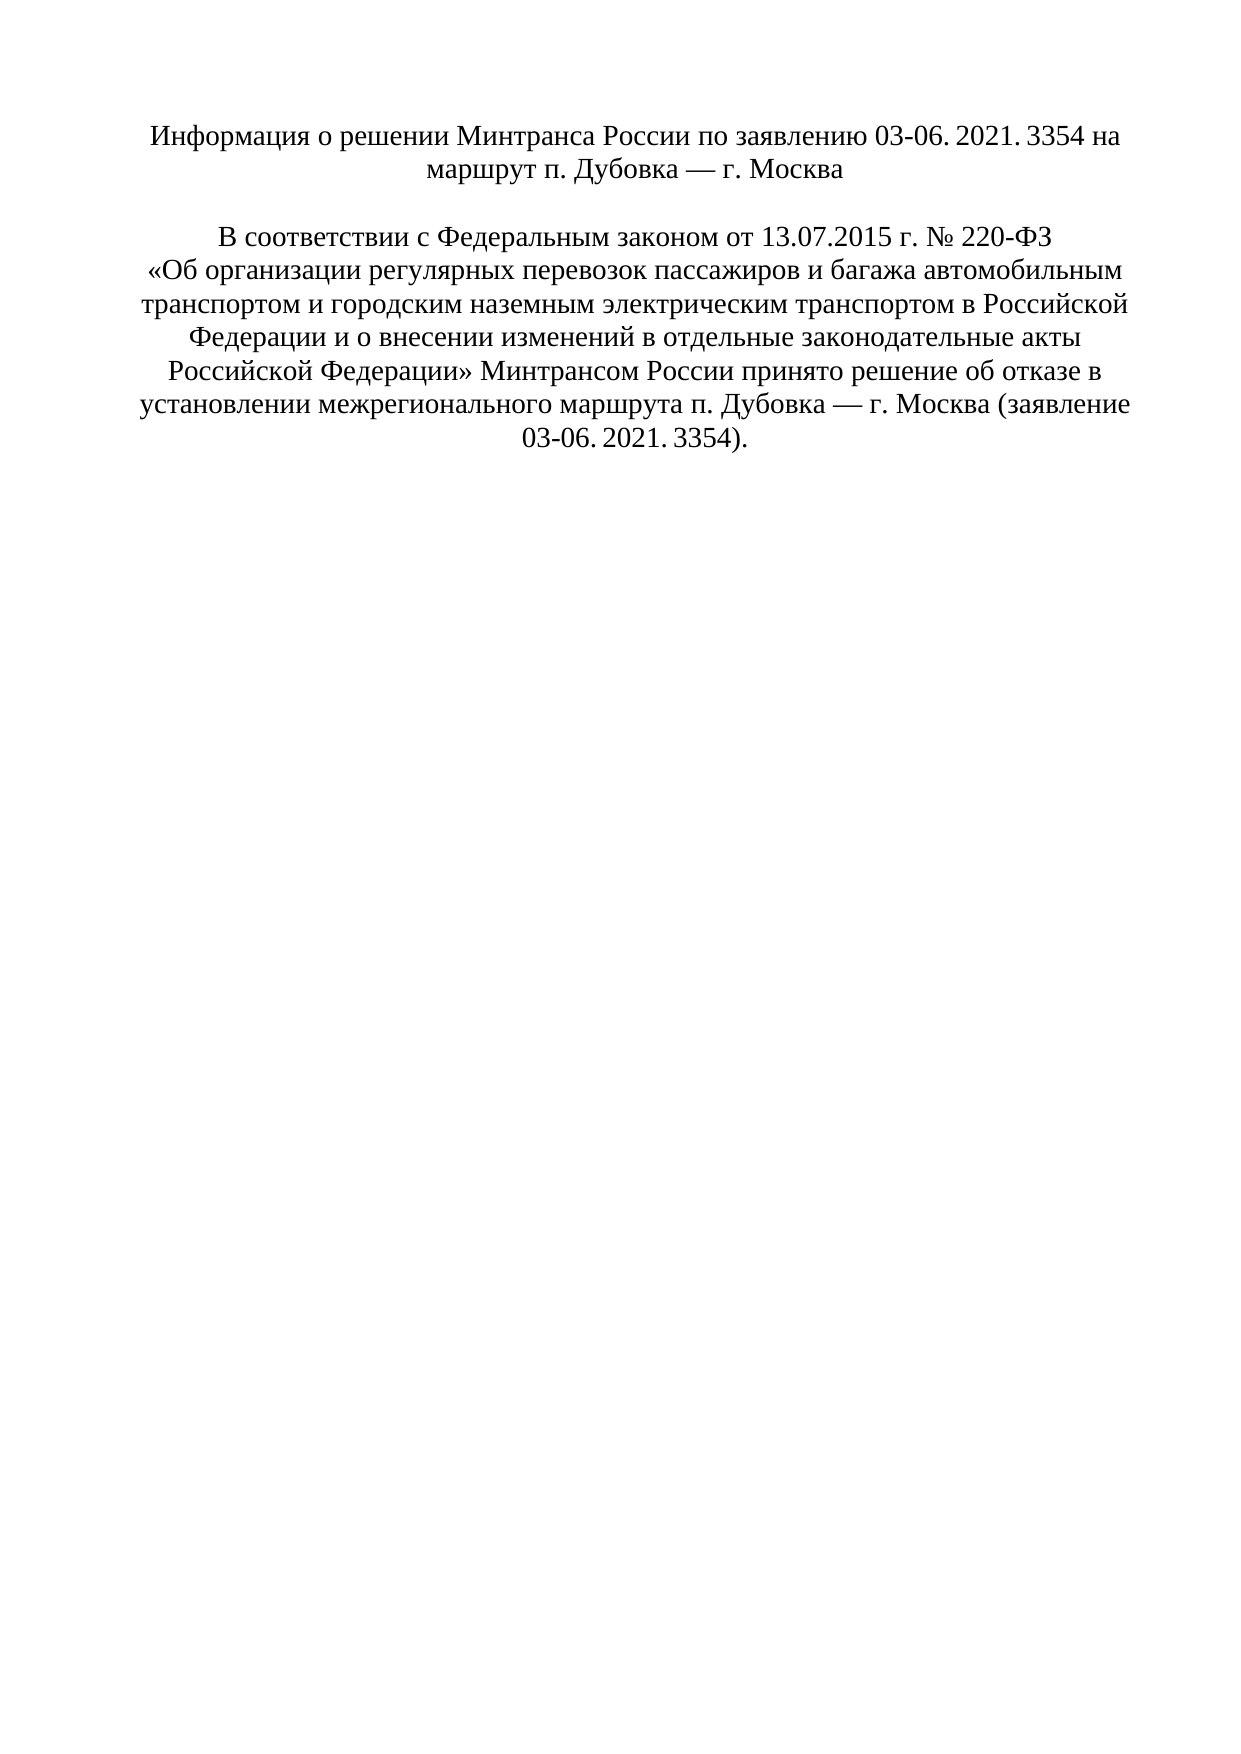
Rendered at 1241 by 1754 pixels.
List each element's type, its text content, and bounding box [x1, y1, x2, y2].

text Информация о решении Минтранса России по заявлению 03-06. 2021. 3354 на маршрут п. Дубовка — г. Москва [118, 118, 1152, 185]
text В соответствии с Федеральным законом от 13.07.2015 г. № 220-ФЗ «Об организации регулярных перевозок пассажиров и багажа автомобильным транспортом и городским наземным электрическим транспортом в Российской Федерации и о внесении изменений в отдельные законодательные акты Российской Федерации» Минтрансом России принято решение об отказе в установлении межрегионального маршрута п. Дубовка — г. Москва (заявление 03-06. 2021. 3354). [118, 219, 1152, 453]
